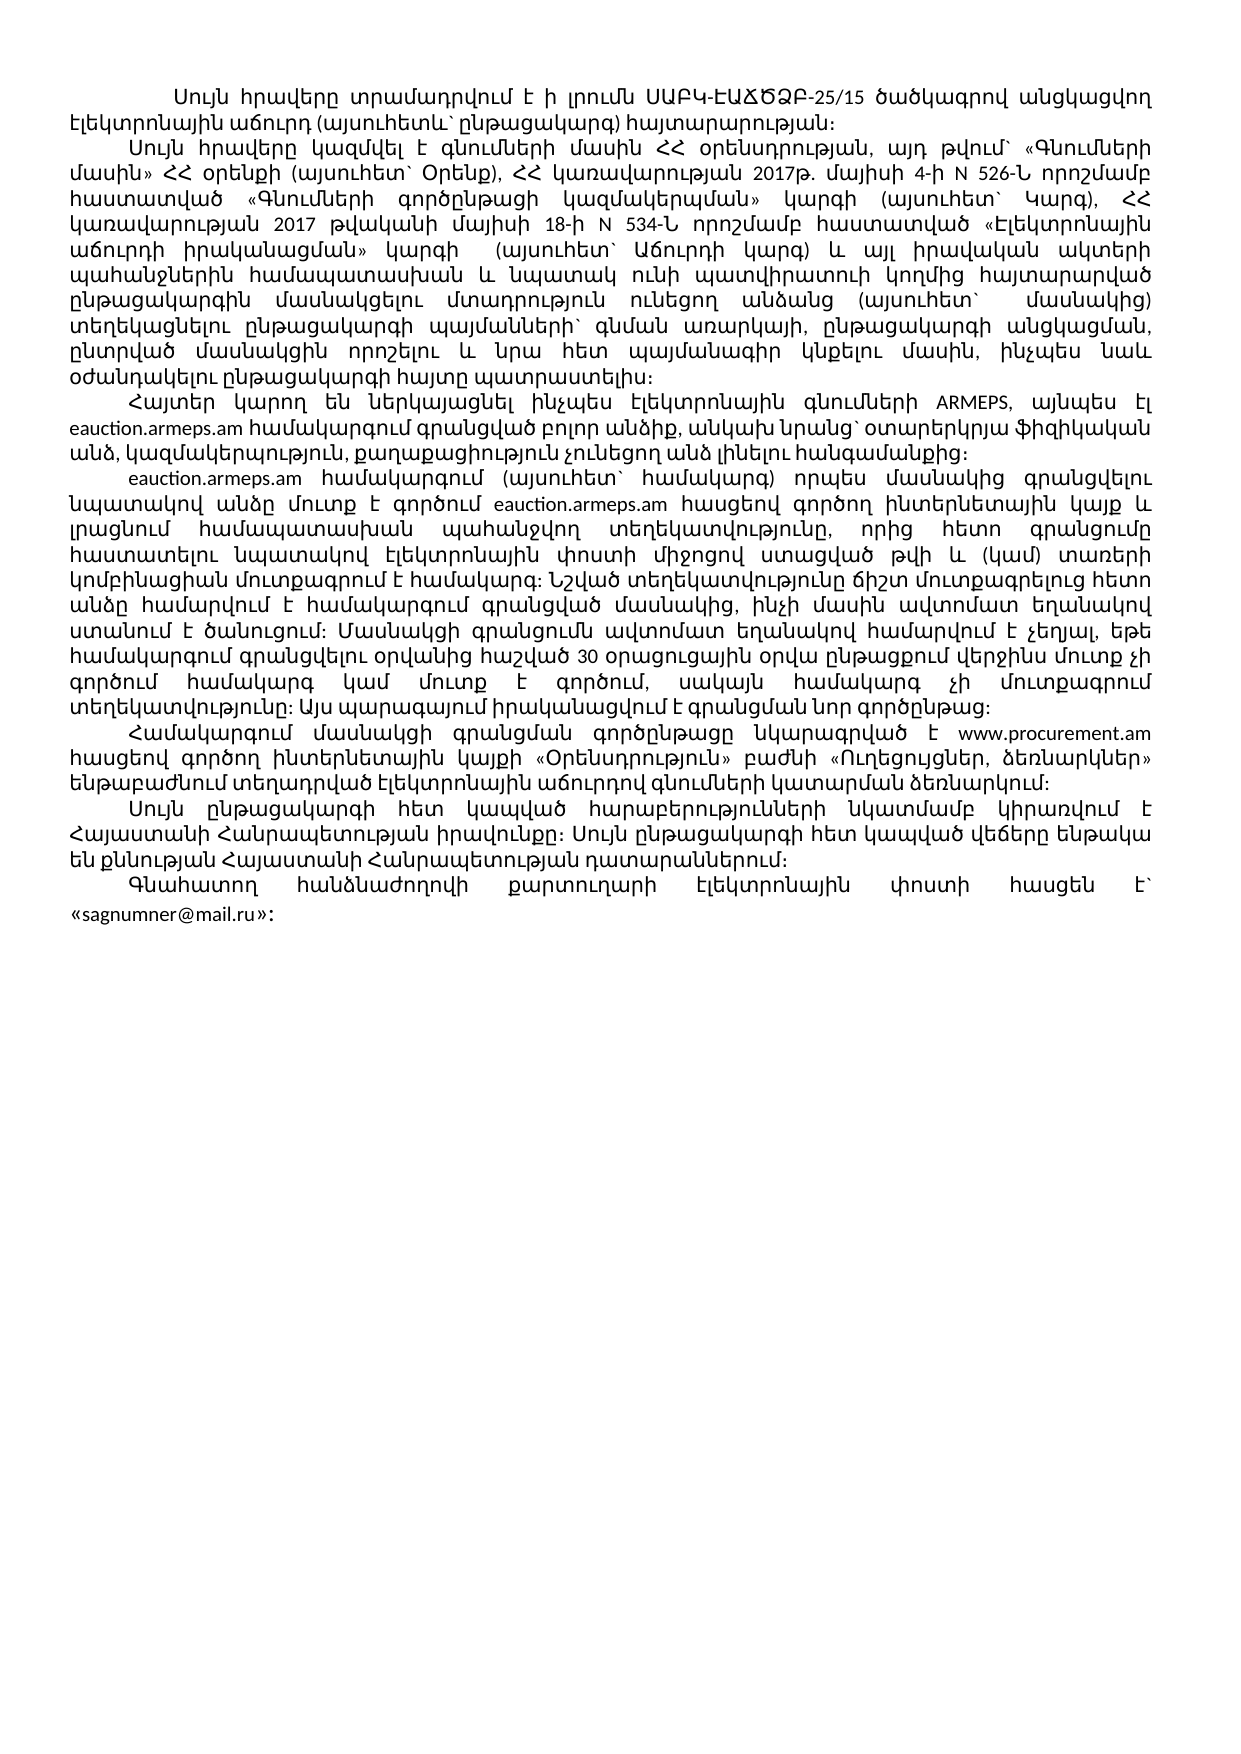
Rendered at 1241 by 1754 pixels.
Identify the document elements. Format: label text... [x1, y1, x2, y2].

text eauction.armeps.am համակարգում (այսուհետ` համակարգ) որպես մասնակից գրանցվելու նպատակով անձը մուտք է գործում eauction.armeps.am հասցեով գործող ինտերնետային կայք և լրացնում համապատասխան պահանջվող տեղեկատվությունը, որից հետո գրանցումը հաստատելու նպատակով էլեկտրոնային փոստի միջոցով ստացված թվի և (կամ) տառերի կոմբինացիան մուտքագրում է համակարգ: Նշված տեղեկատվությունը ճիշտ մուտքագրելուց հետո անձը համարվում է համակարգում գրանցված մասնակից, ինչի մասին ավտոմատ եղանակով ստանում է ծանուցում: Մասնակցի գրանցումն ավտոմատ եղանակով համարվում է չեղյալ, եթե համակարգում գրանցվելու օրվանից հաշված 30 օրացուցային օրվա ընթացքում վերջինս մուտք չի գործում համակարգ կամ մուտք է գործում, սակայն համակարգ չի մուտքագրում տեղեկատվությունը: Այս պարագայում իրականացվում է գրանցման նոր գործընթաց: [69, 466, 1152, 720]
text Հայտեր կարող են ներկայացնել ինչպես էլեկտրոնային գնումների ARMEPS, այնպես էլ eauction.armeps.am համակարգում գրանցված բոլոր անձիք, անկախ նրանց` օտարերկրյա ֆիզիկական անձ, կազմակերպություն, քաղաքացիություն չունեցող անձ լինելու հանգամանքից։ [69, 389, 1152, 466]
text Սույն հրավերը կազմվել է գնումների մասին ՀՀ օրենսդրության, այդ թվում` «Գնումների մասին» ՀՀ օրենքի (այսուհետ` Օրենք), ՀՀ կառավարության 2017թ. մայիսի 4-ի N 526-Ն որոշմամբ հաստատված «Գնումների գործընթացի կազմակերպման» կարգի (այսուհետ` Կարգ), ՀՀ կառավարության 2017 թվականի մայիսի 18-ի N 534-Ն որոշմամբ հաստատված «Էլեկտրոնային աճուրդի իրականացման» կարգի (այսուհետ` Աճուրդի կարգ) և այլ իրավական ակտերի պահանջներին համապատասխան և նպատակ ունի պատվիրատուի կողմից հայտարարված ընթացակարգին մասնակցելու մտադրություն ունեցող անձանց (այսուհետ` մասնակից) տեղեկացնելու ընթացակարգի պայմանների` գնման առարկայի, ընթացակարգի անցկացման, ընտրված մասնակցին որոշելու և նրա հետ պայմանագիր կնքելու մասին, ինչպես նաև օժանդակելու ընթացակարգի հայտը պատրաստելիս։ [69, 135, 1152, 389]
text Սույն ընթացակարգի հետ կապված հարաբերությունների նկատմամբ կիրառվում է Հայաստանի Հանրապետության իրավունքը։ Սույն ընթացակարգի հետ կապված վեճերը ենթակա են քննության Հայաստանի Հանրապետության դատարաններում։ [69, 796, 1152, 872]
text Գնահատող հանձնաժողովի քարտուղարի էլեկտրոնային փոստի հասցեն է` «sagnumner@mail.ru»: [69, 872, 1152, 928]
text Համակարգում մասնակցի գրանցման գործընթացը նկարագրված է www.procurement.am հասցեով գործող ինտերնետային կայքի «Օրենսդրություն» բաժնի «Ուղեցույցներ, ձեռնարկներ» ենթաբաժնում տեղադրված էլեկտրոնային աճուրդով գնումների կատարման ձեռնարկում: [69, 720, 1152, 796]
text Սույն հրավերը տրամադրվում է ի լրումն ՍԱԲԿ-ԷԱՃԾՁԲ-25/15 ծածկագրով անցկացվող էլեկտրոնային աճուրդ (այսուհետև` ընթացակարգ) հայտարարության։ [69, 84, 1152, 135]
